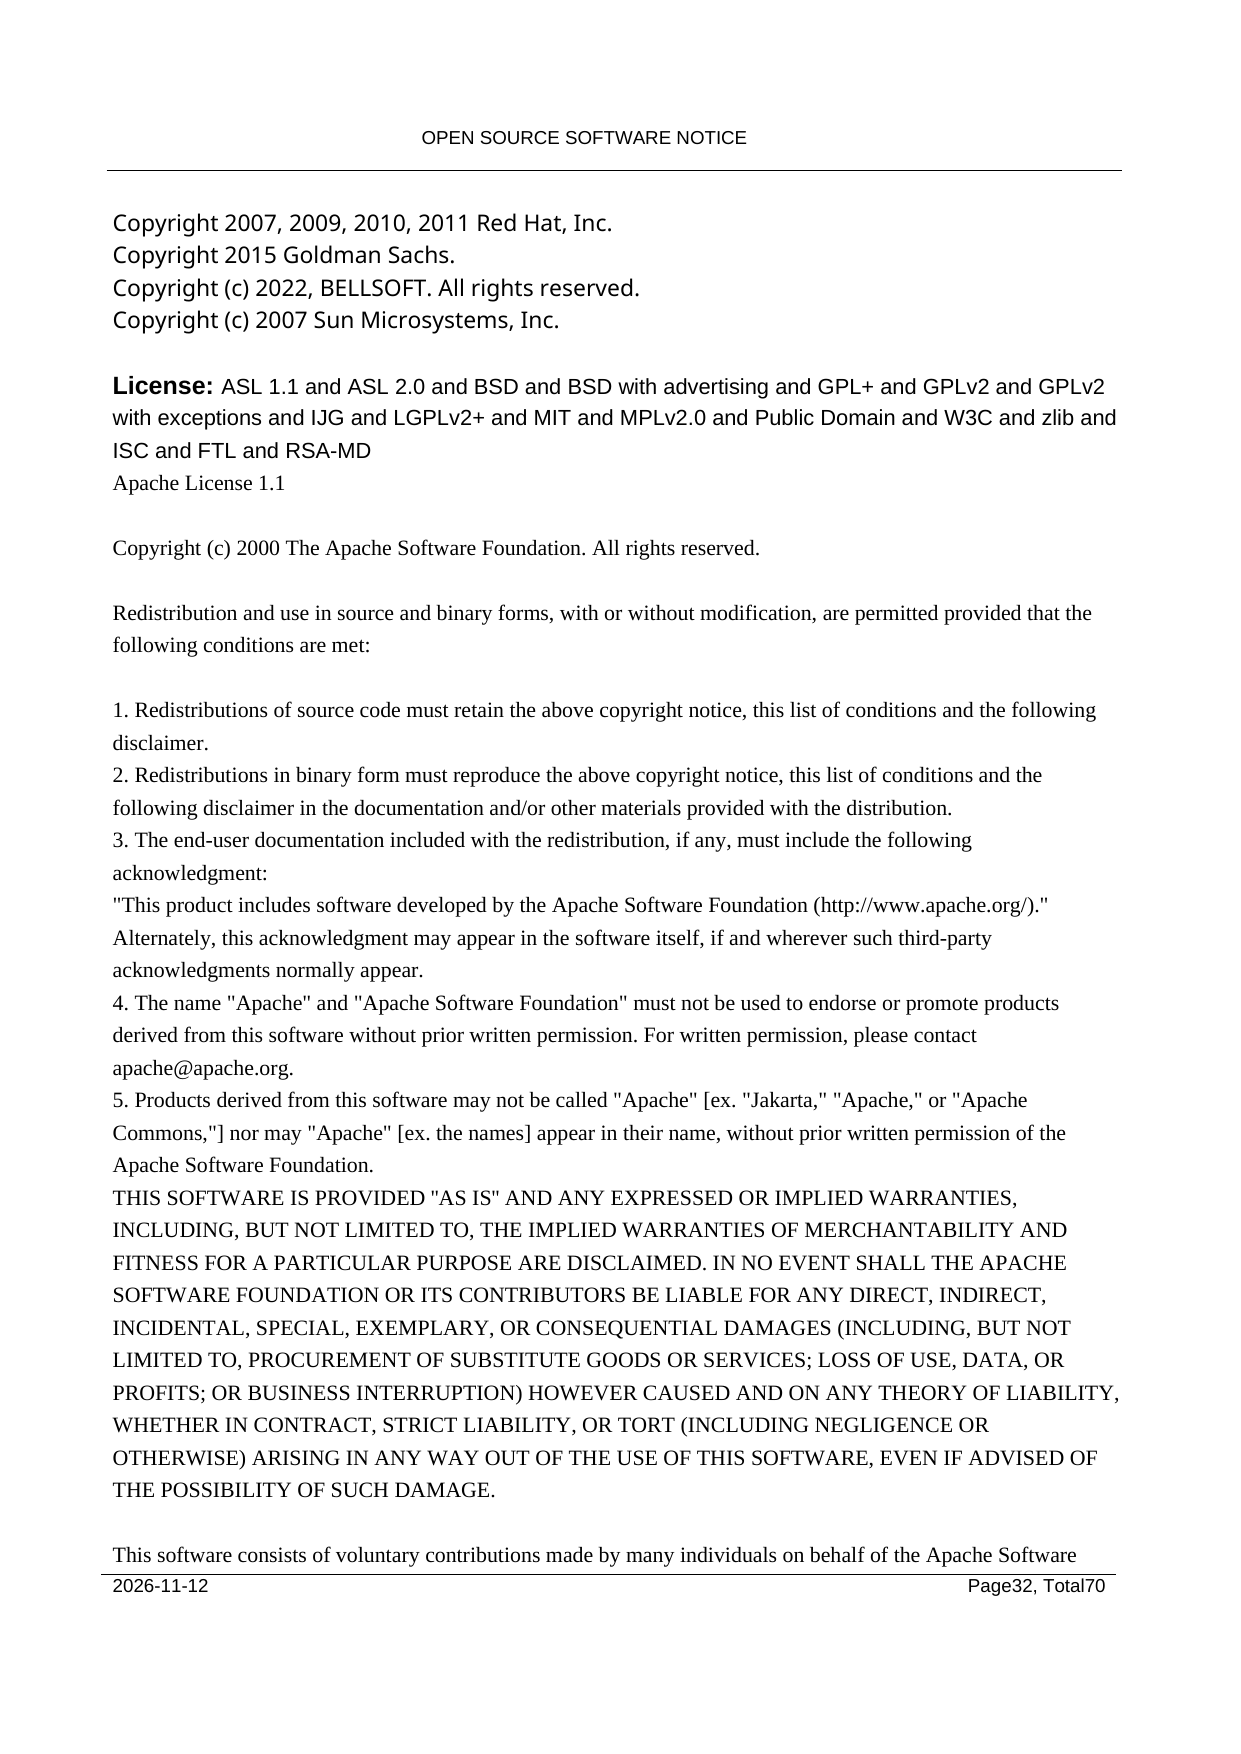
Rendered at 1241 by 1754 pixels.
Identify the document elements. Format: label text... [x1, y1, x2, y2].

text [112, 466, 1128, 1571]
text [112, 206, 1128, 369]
text License: ASL 1.1 and ASL 2.0 and BSD and BSD with advertising and GPL+ and GPLv2 and GPLv2 with exceptions and IJG and LGPLv2+ and MIT and MPLv2.0 and Public Domain and W3C and zlib and ISC and FTL and RSA-MD [112, 369, 1128, 466]
